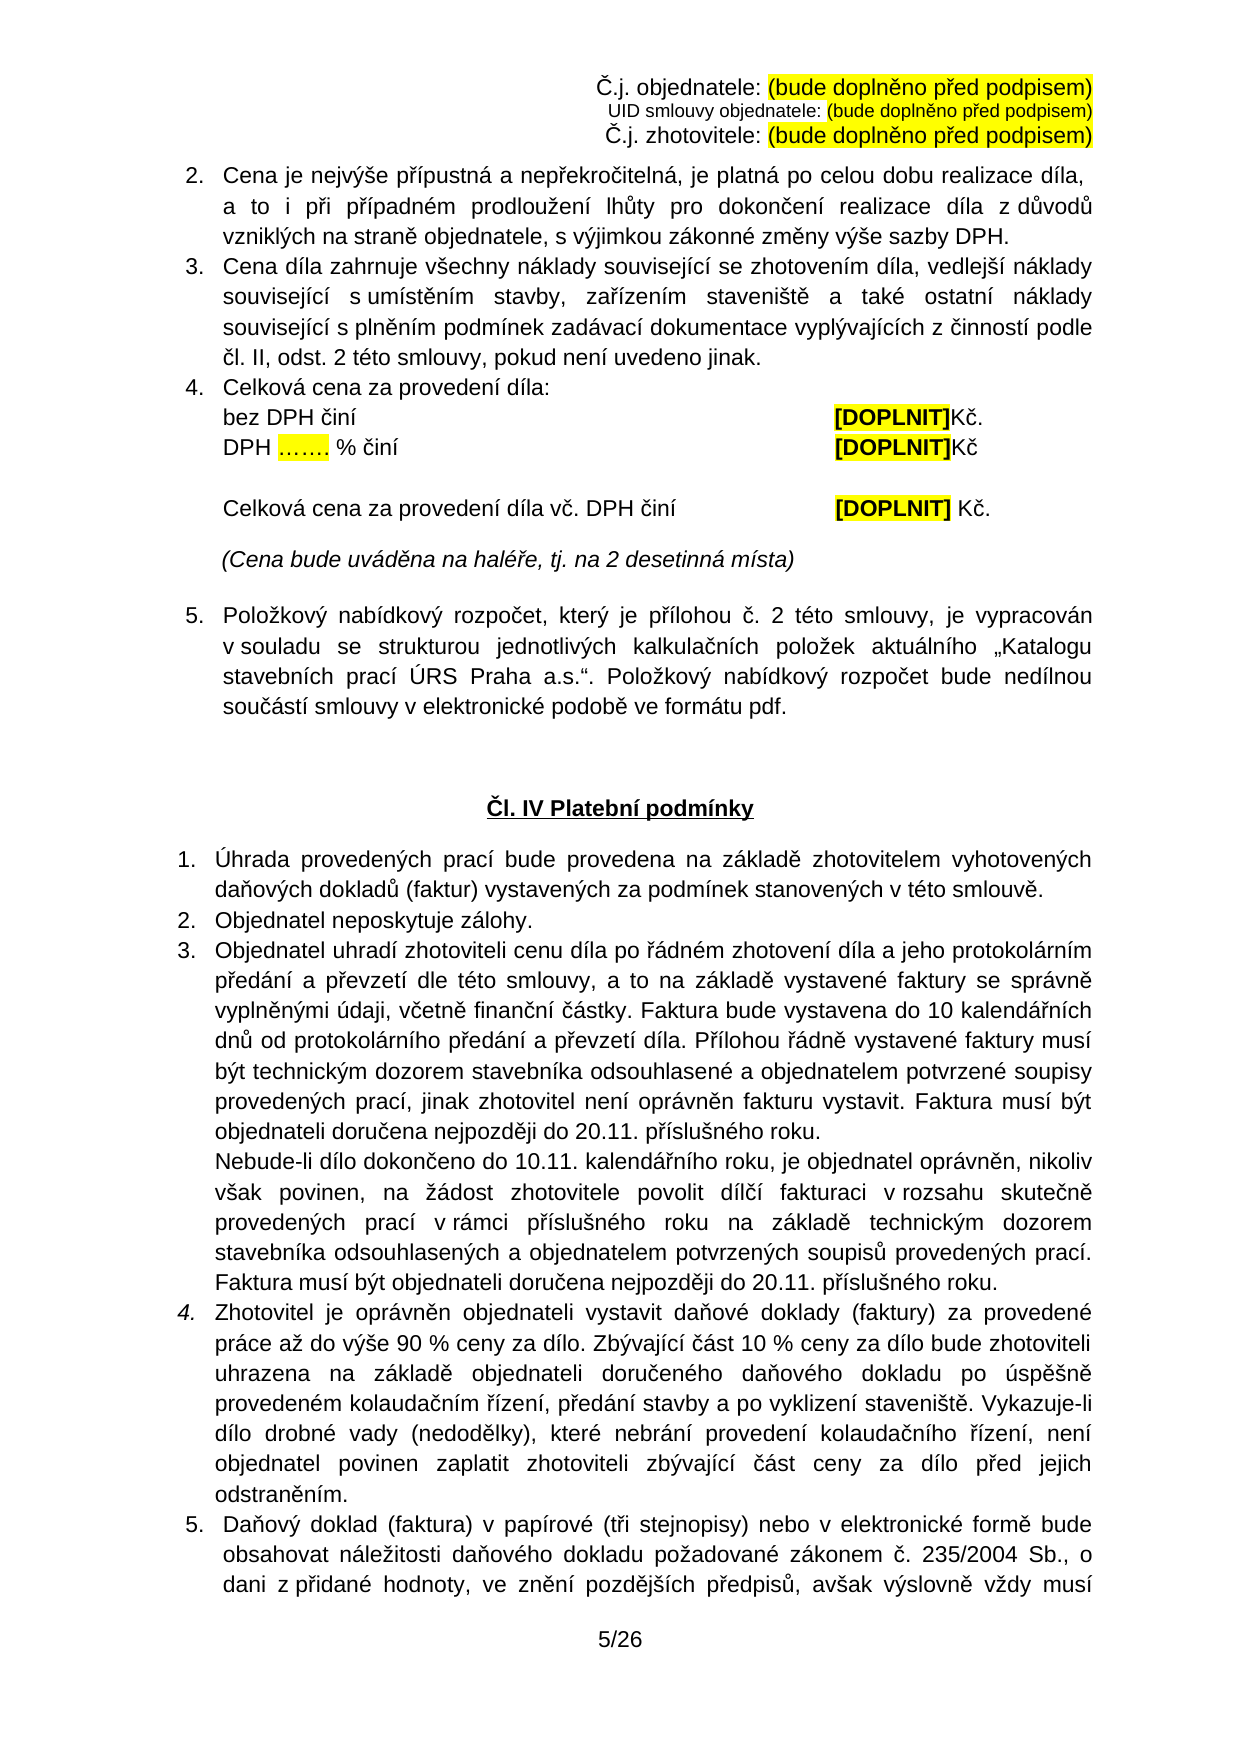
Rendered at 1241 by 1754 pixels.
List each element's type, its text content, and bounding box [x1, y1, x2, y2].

list Celková cena za provedení díla vč. DPH činí [DOPLNIT] Kč. [951, 495, 1093, 521]
list Cena je nejvýše přípustná a nepřekročitelná, je platná po celou dobu realizace díla, a to i při případném prodloužení lhůty pro dokončení realizace díla z důvodů vzniklých na straně objednatele, s výjimkou zákonné změny výše sazby DPH. [185, 162, 1093, 249]
list Celková cena za provedení díla vč. DPH činí [DOPLNIT] Kč. [223, 495, 835, 521]
list Celková cena za provedení díla: [185, 374, 1093, 400]
list Úhrada provedených prací bude provedena na základě zhotovitelem vyhotovených daňových dokladů (faktur) vystavených za podmínek stanovených v této smlouvě. [177, 846, 1093, 903]
list Položkový nabídkový rozpočet, který je přílohou č. 2 této smlouvy, je vypracován v souladu se strukturou jednotlivých kalkulačních položek aktuálního „Katalogu stavebních prací ÚRS Praha a.s.“. Položkový nabídkový rozpočet bude nedílnou součástí smlouvy v elektronické podobě ve formátu pdf. [185, 602, 1093, 719]
list DPH ……. % činí [DOPLNIT]Kč [223, 434, 1093, 491]
text Nebude-li dílo dokončeno do 10.11. kalendářního roku, je objednatel oprávněn, nikoliv však povinen, na žádost zhotovitele povolit dílčí fakturaci v rozsahu skutečně provedených prací v rámci příslušného roku na základě technickým dozorem stavebníka odsouhlasených a objednatelem potvrzených soupisů provedených prací. Faktura musí být objednateli doručena nejpozději do 20.11. příslušného roku. [214, 1148, 1093, 1295]
list bez DPH činí [DOPLNIT]Kč. [223, 404, 834, 431]
text Čl. IV Platební podmínky [148, 795, 1093, 821]
list Zhotovitel je oprávněn objednateli vystavit daňové doklady (faktury) za provedené práce až do výše 90 % ceny za dílo. Zbývající část 10 % ceny za dílo bude zhotoviteli uhrazena na základě objednateli doručeného daňového dokladu po úspěšně provedeném kolaudačním řízení, předání stavby a po vyklizení staveniště. Vykazuje-li dílo drobné vady (nedodělky), které nebrání provedení kolaudačního řízení, není objednatel povinen zaplatit zhotoviteli zbývající část ceny za dílo před jejich odstraněním. [177, 1299, 1093, 1507]
text (Cena bude uváděna na haléře, tj. na 2 desetinná místa) [148, 546, 1093, 572]
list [185, 1511, 1093, 1597]
list Cena díla zahrnuje všechny náklady související se zhotovením díla, vedlejší náklady související s umístěním stavby, zařízením staveniště a také ostatní náklady související s plněním podmínek zadávací dokumentace vyplývajících z činností podle čl. II, odst. 2 této smlouvy, pokud není uvedeno jinak. [185, 253, 1093, 370]
list Objednatel neposkytuje zálohy. [177, 907, 1093, 933]
list bez DPH činí [DOPLNIT]Kč. [950, 404, 1093, 431]
list Objednatel uhradí zhotoviteli cenu díla po řádném zhotovení díla a jeho protokolárním předání a převzetí dle této smlouvy, a to na základě vystavené faktury se správně vyplněnými údaji, včetně finanční částky. Faktura bude vystavena do 10 kalendářních dnů od protokolárního předání a převzetí díla. Přílohou řádně vystavené faktury musí být technickým dozorem stavebníka odsouhlasené a objednatelem potvrzené soupisy provedených prací, jinak zhotovitel není oprávněn fakturu vystavit. Faktura musí být objednateli doručena nejpozději do 20.11. příslušného roku. [177, 937, 1093, 1144]
